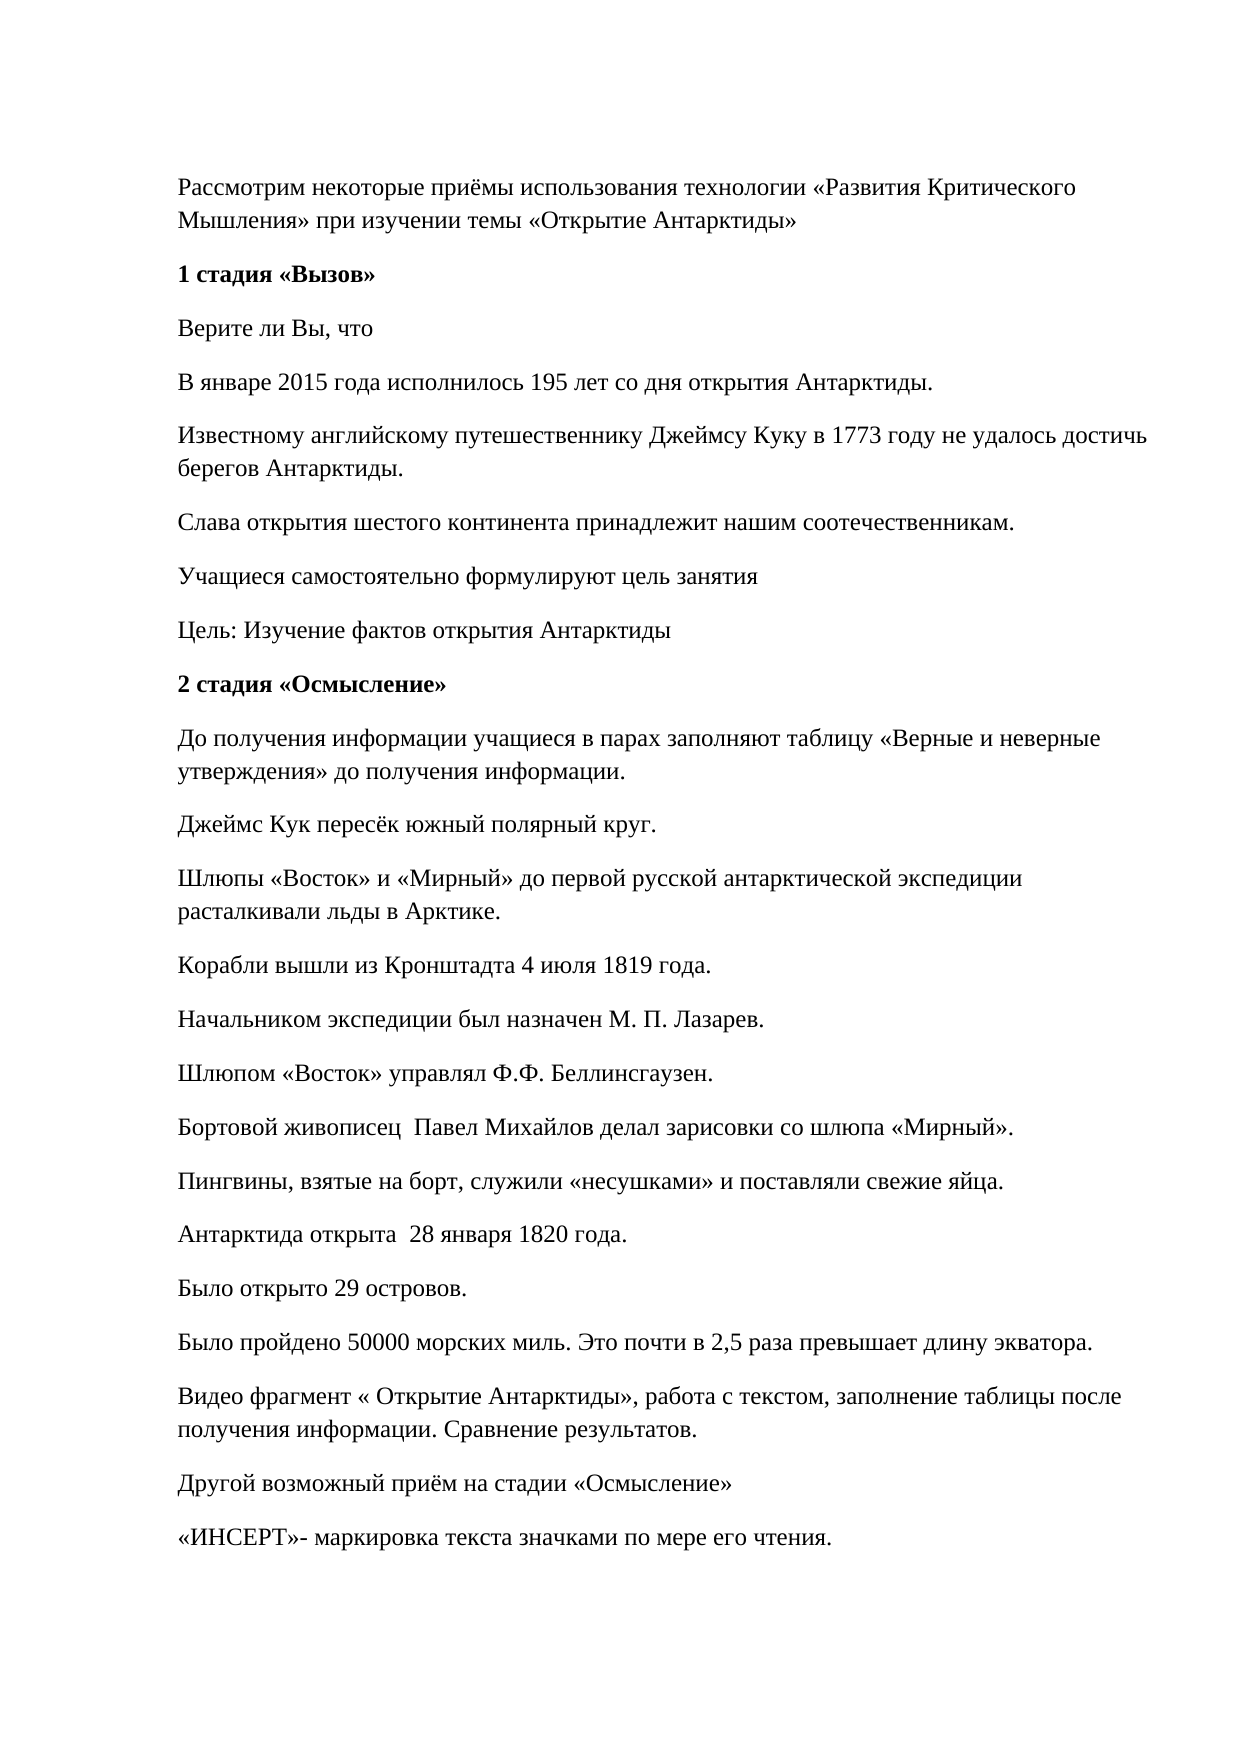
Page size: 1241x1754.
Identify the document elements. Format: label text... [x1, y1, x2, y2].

text В январе 2015 года исполнилось 195 лет со дня открытия Антарктиды. [177, 367, 1152, 395]
text Шлюпом «Восток» управлял Ф.Ф. Беллинсгаузен. [177, 1058, 1152, 1087]
text Шлюпы «Восток» и «Мирный» до первой русской антарктической экспедиции расталкивали льды в Арктике. [177, 863, 1152, 925]
text Слава открытия шестого континента принадлежит нашим соотечественникам. [177, 507, 1152, 536]
text Рассмотрим некоторые приёмы использования технологии «Развития Критического Мышления» при изучении темы «Открытие Антарктиды» [177, 172, 1152, 234]
text Видео фрагмент « Открытие Антарктиды», работа с текстом, заполнение таблицы после получения информации. Сравнение результатов. [177, 1381, 1152, 1443]
text Пингвины, взятые на борт, служили «несушками» и поставляли свежие яйца. [177, 1166, 1152, 1194]
text До получения информации учащиеся в парах заполняют таблицу «Верные и неверные утверждения» до получения информации. [177, 723, 1152, 784]
text 1 стадия «Вызов» [177, 259, 1152, 288]
text 2 стадия «Осмысление» [177, 669, 1152, 698]
text Известному английскому путешественнику Джеймсу Куку в 1773 году не удалось достичь берегов Антарктиды. [177, 420, 1152, 482]
text Джеймс Кук пересёк южный полярный круг. [177, 809, 1152, 838]
text Начальником экспедиции был назначен М. П. Лазарев. [177, 1004, 1152, 1033]
text Цель: Изучение фактов открытия Антарктиды [177, 615, 1152, 644]
text Было открыто 29 островов. [177, 1273, 1152, 1302]
text Верите ли Вы, что [177, 313, 1152, 341]
text Антарктида открыта 28 января 1820 года. [177, 1219, 1152, 1248]
text Было пройдено 50000 морских миль. Это почти в 2,5 раза превышает длину экватора. [177, 1327, 1152, 1356]
text Бортовой живописец Павел Михайлов делал зарисовки со шлюпа «Мирный». [177, 1112, 1152, 1141]
text Учащиеся самостоятельно формулируют цель занятия [177, 561, 1152, 590]
text Другой возможный приём на стадии «Осмысление» [177, 1468, 1152, 1497]
text Корабли вышли из Кронштадта 4 июля 1819 года. [177, 950, 1152, 979]
text «ИНСЕРТ»- маркировка текста значками по мере его чтения. [177, 1522, 1152, 1551]
